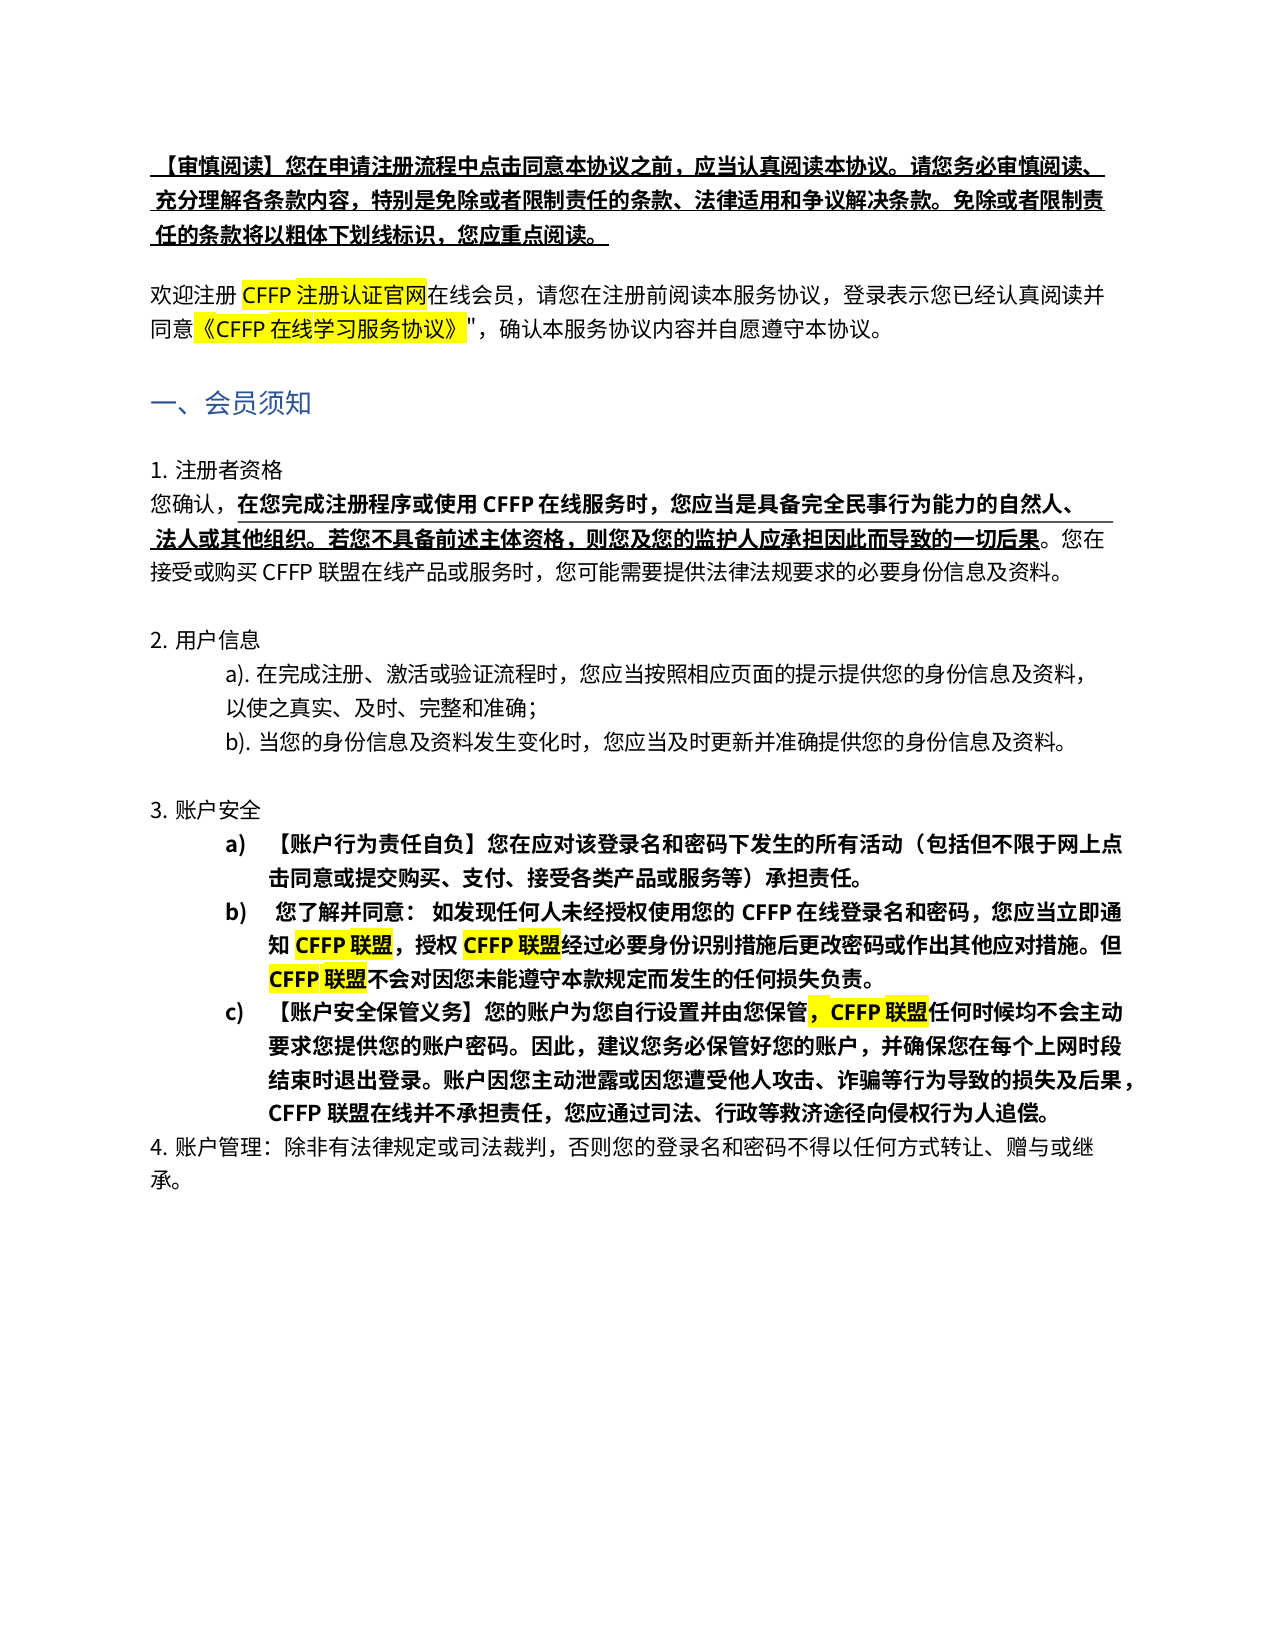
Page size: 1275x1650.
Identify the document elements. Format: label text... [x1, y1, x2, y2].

subtitle 一、会员须知 [150, 382, 1133, 422]
list 注册者资格 [150, 453, 1133, 484]
list 用户信息 [150, 623, 1133, 654]
text 欢迎注册CFFP注册认证官网在线会员，请您在注册前阅读本服务协议，登录表示您已经认真阅读并同意《CFFP在线学习服务协议》"，确认本服务协议内容并自愿遵守本协议。 [150, 278, 1114, 343]
subtitle 【账户行为责任自负】您在应对该登录名和密码下发生的所有活动（包括但不限于网上点击同意或提交购买、支付、接受各类产品或服务等）承担责任。 [225, 827, 1123, 893]
list 在完成注册、激活或验证流程时，您应当按照相应页面的提示提供您的身份信息及资料， 以使之真实、及时、完整和准确； [225, 657, 1110, 723]
list 账户安全 [150, 793, 1133, 824]
text 任的条款将以粗体下划线标识，您应重点阅读。 [150, 218, 1133, 249]
list 当您的身份信息及资料发生变化时，您应当及时更新并准确提供您的身份信息及资料。 [225, 724, 1133, 756]
list 【账户安全保管义务】您的账户为您自行设置并由您保管，CFFP联盟任何时候均不会主动要求您提供您的账户密码。因此，建议您务必保管好您的账户，并确保您在每个上网时段结束时退出登录。账户因您主动泄露或因您遭受他人攻击、诈骗等行为导致的损失及后果，CFFP联盟在线并不承担责任，您应通过司法、行政等救济途径向侵权行为人追偿。 [225, 995, 1123, 1128]
list 账户管理：除非有法律规定或司法裁判，否则您的登录名和密码不得以任何方式转让、赠与或继承。 [150, 1130, 1094, 1195]
text 充分理解各条款内容，特别是免除或者限制责任的条款、法律适用和争议解决条款。免除或者限制责 [150, 183, 1133, 215]
subtitle 【审慎阅读】您在申请注册流程中点击同意本协议之前，应当认真阅读本协议。请您务必审慎阅读、 [150, 149, 1133, 180]
subtitle 您确认，在您完成注册程序或使用CFFP在线服务时，您应当是具备完全民事行为能力的自然人、 [150, 487, 1133, 519]
text 法人或其他组织。若您不具备前述主体资格，则您及您的监护人应承担因此而导致的一切后果。您在接受或购买CFFP联盟在线产品或服务时，您可能需要提供法律法规要求的必要身份信息及资料。 [150, 522, 1114, 587]
list 您了解并同意： 如发现任何人未经授权使用您的CFFP在线登录名和密码，您应当立即通知CFFP联盟，授权CFFP联盟经过必要身份识别措施后更改密码或作出其他应对措施。但CFFP联盟不会对因您未能遵守本款规定而发生的任何损失负责。 [225, 894, 1123, 993]
